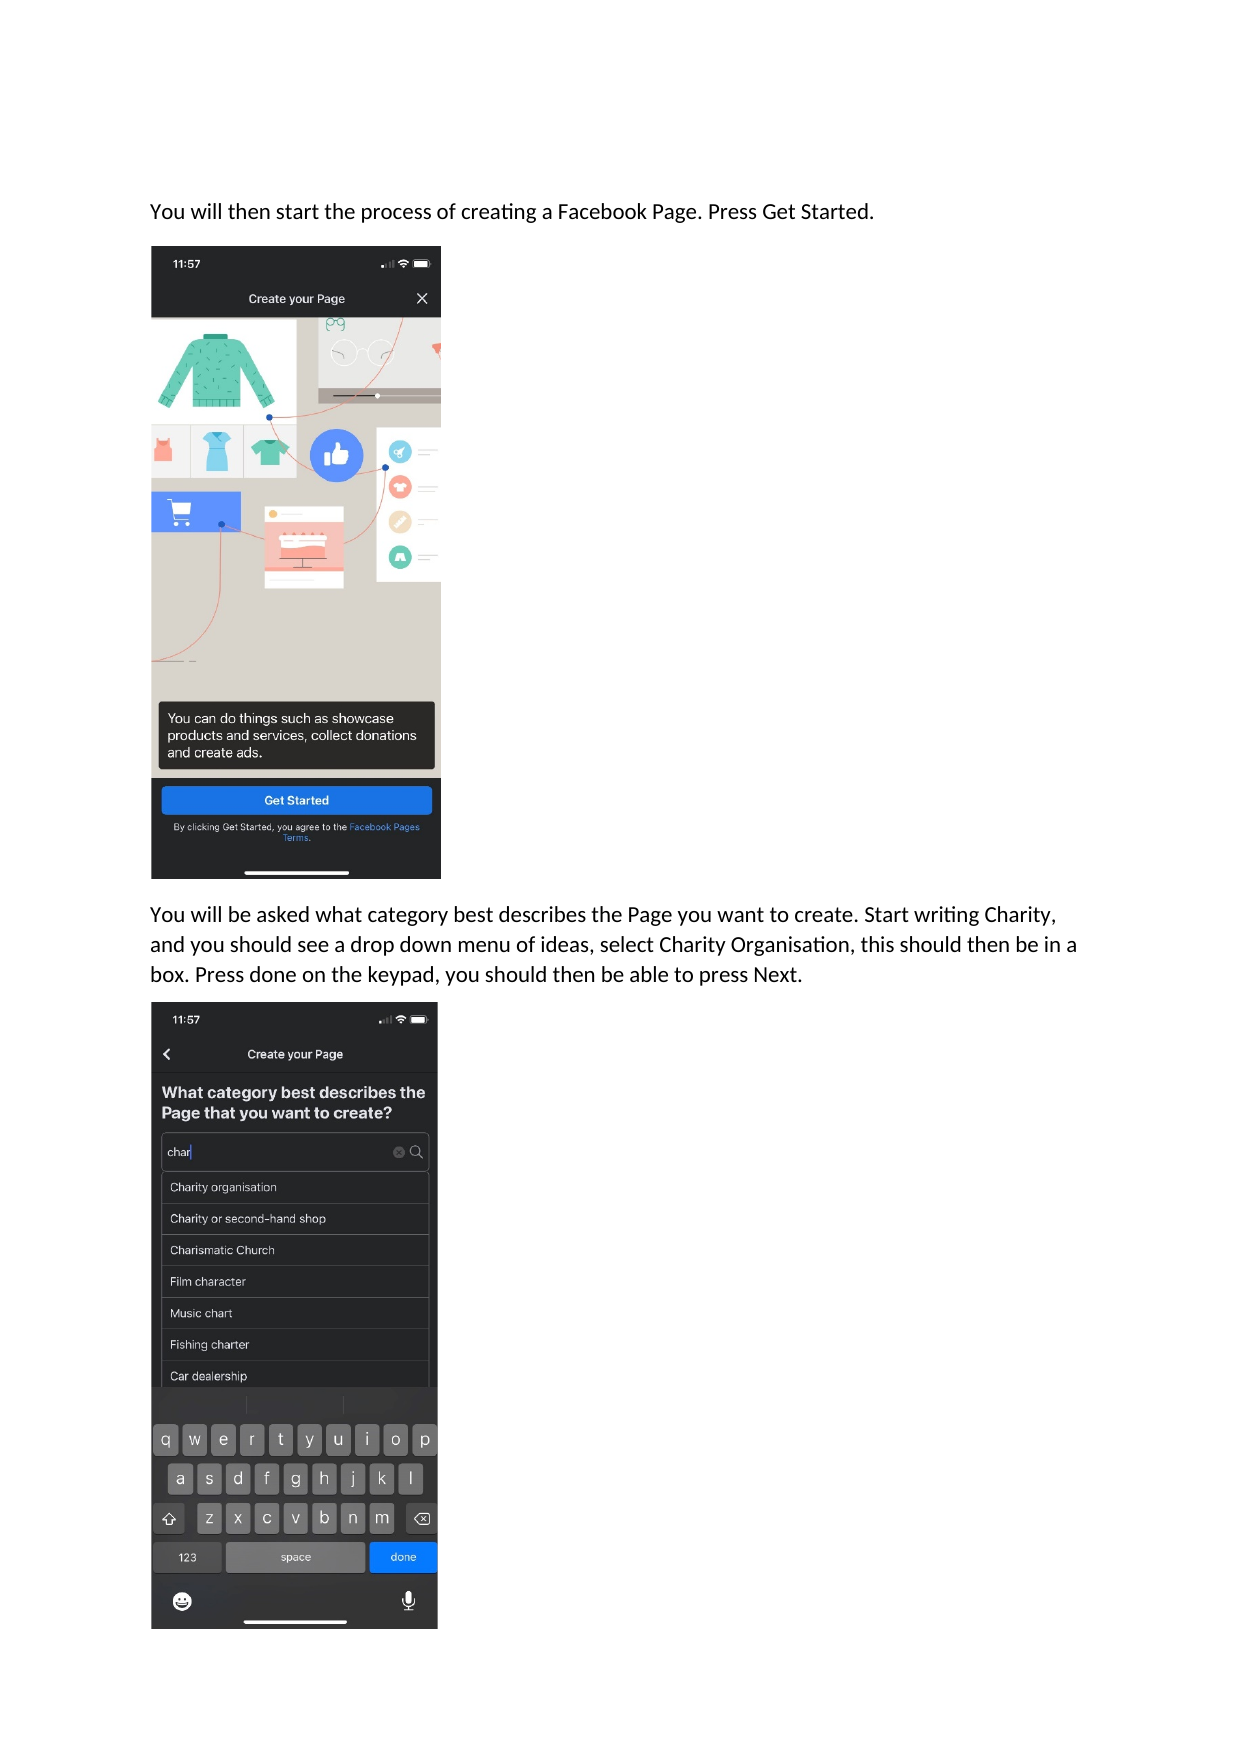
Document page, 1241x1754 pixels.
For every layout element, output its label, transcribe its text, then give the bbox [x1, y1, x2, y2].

text You will then start the process of creating a Facebook Page. Press Get Started. [150, 197, 1090, 225]
picture [150, 1002, 438, 1624]
text You will be asked what category best describes the Page you want to create. Start writing Charity, and you should see a drop down menu of ideas, select Charity Organisation, this should then be in a box. Press done on the keypad, you should then be able to press Next. [150, 900, 1090, 988]
picture [150, 246, 441, 875]
